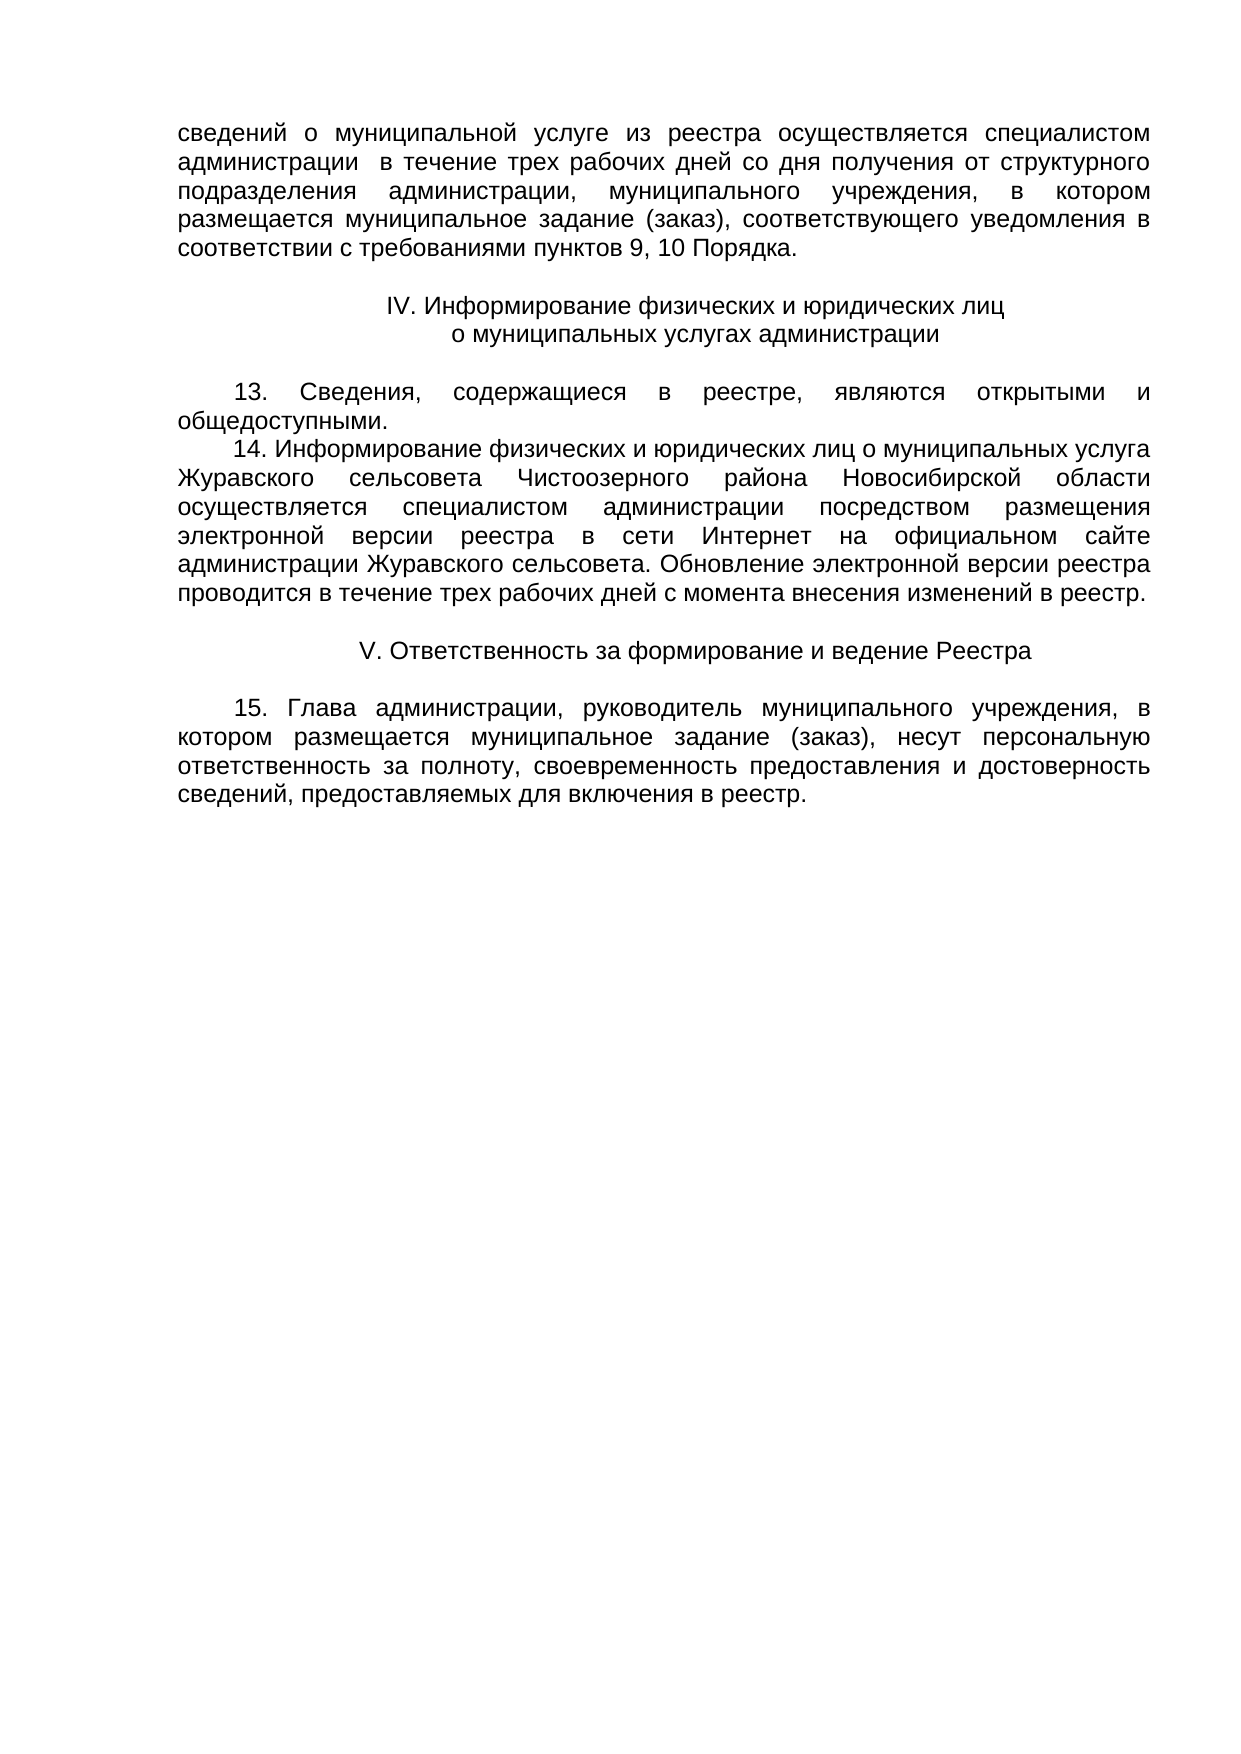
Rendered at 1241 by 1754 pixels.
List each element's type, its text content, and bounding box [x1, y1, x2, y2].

text о муниципальных услугах администрации [177, 319, 1152, 348]
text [177, 118, 1152, 262]
text 14. Информирование физических и юридических лиц о муниципальных услуга Журавского сельсовета Чистоозерного района Новосибирской области осуществляется специалистом администрации посредством размещения электронной версии реестра в сети Интернет на официальном сайте администрации Журавского сельсовета. Обновление электронной версии реестра проводится в течение трех рабочих дней с момента внесения изменений в реестр. [177, 434, 1152, 607]
text IV. Информирование физических и юридических лиц [177, 291, 1152, 319]
text 15. Глава администрации, руководитель муниципального учреждения, в котором размещается муниципальное задание (заказ), несут персональную ответственность за полноту, своевременность предоставления и достоверность сведений, предоставляемых для включения в реестр. [177, 693, 1152, 808]
text V. Ответственность за формирование и ведение Реестра [177, 636, 1152, 664]
text 13. Сведения, содержащиеся в реестре, являются открытыми и общедоступными. [177, 377, 1152, 434]
